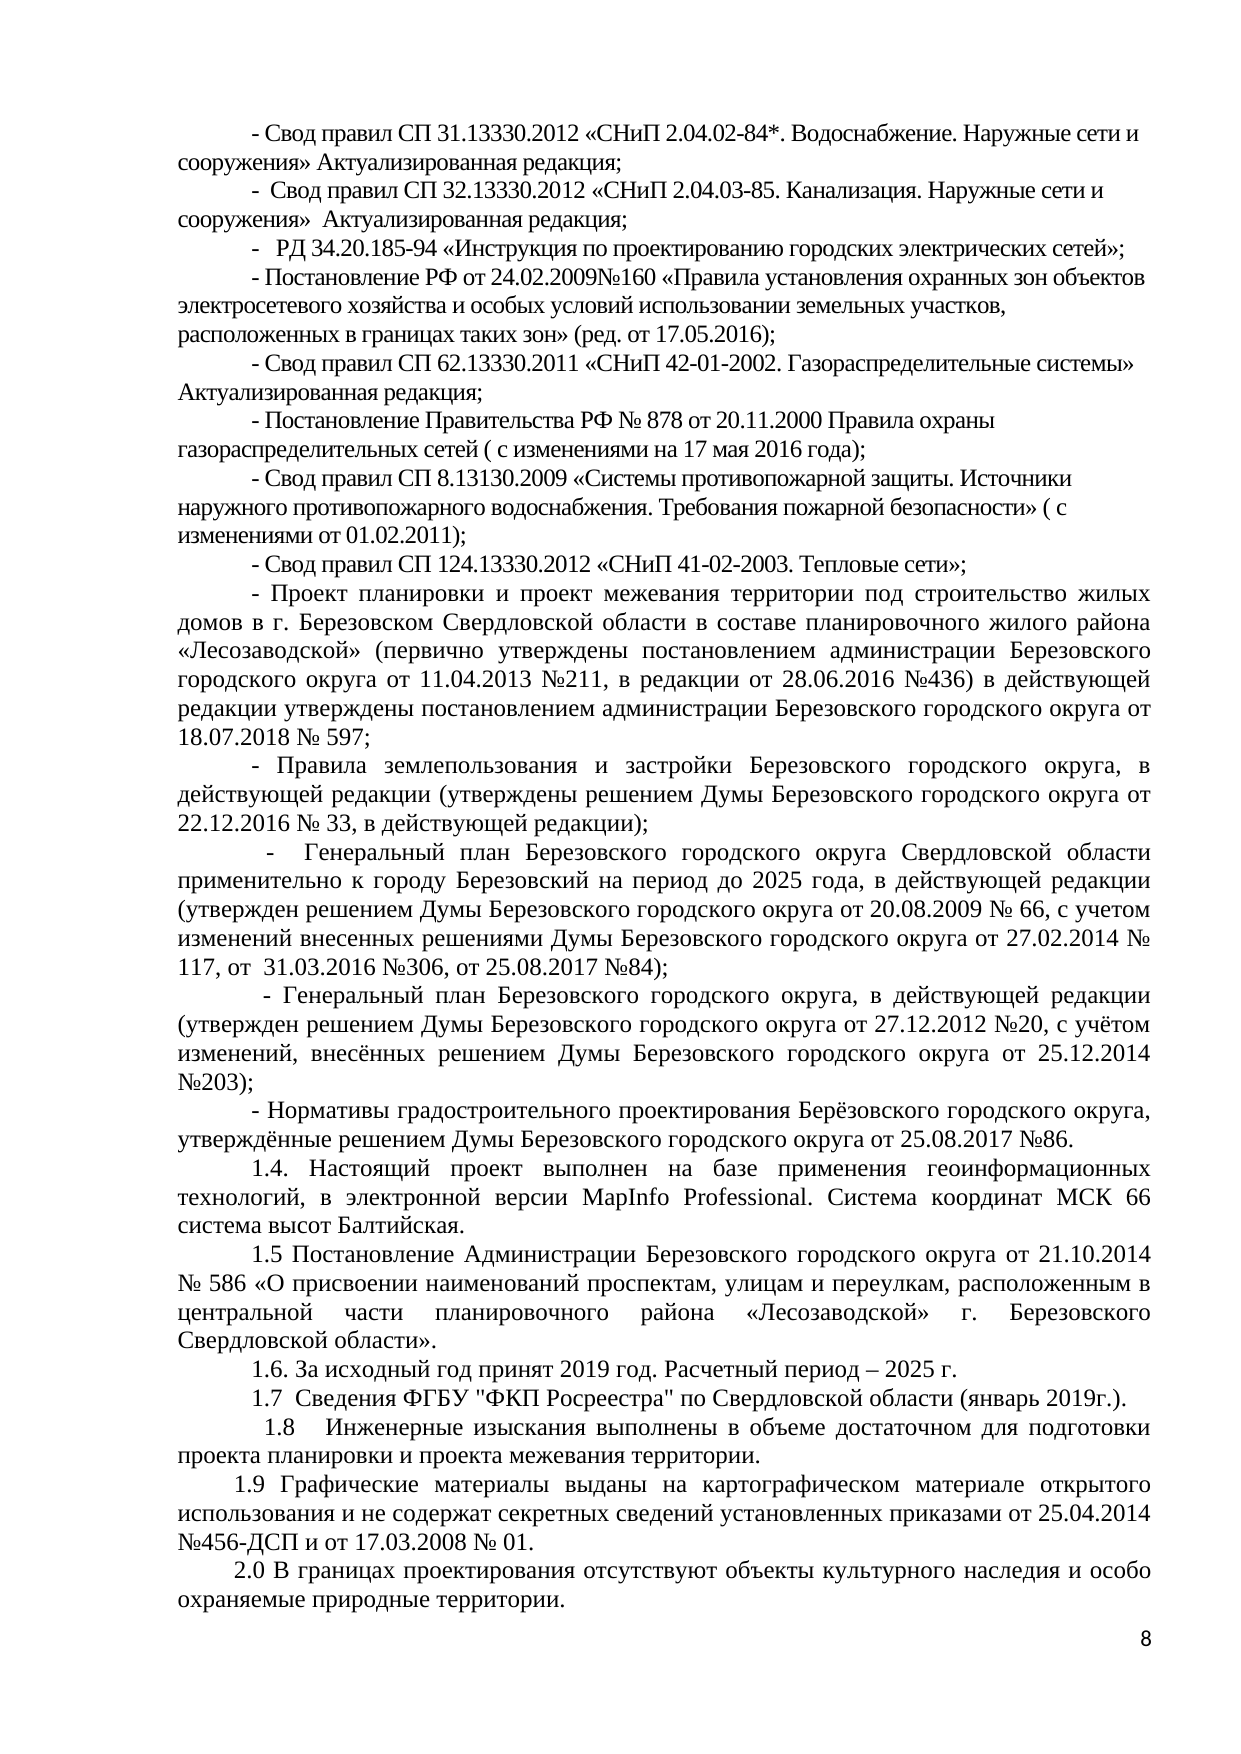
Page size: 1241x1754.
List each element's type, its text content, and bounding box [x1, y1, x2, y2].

text - Проект планировки и проект межевания территории под строительство жилых домов в г. Березовском Свердловской области в составе планировочного жилого района «Лесозаводской» (первично утверждены постановлением администрации Березовского городского округа от 11.04.2013 №211, в редакции от 28.06.2016 №436) в действующей редакции утверждены постановлением администрации Березовского городского округа от 18.07.2018 № 597; [177, 578, 1152, 751]
text 1.8 Инженерные изыскания выполнены в объеме достаточном для подготовки проекта планировки и проекта межевания территории. [177, 1412, 1152, 1469]
text - Генеральный план Березовского городского округа, в действующей редакции (утвержден решением Думы Березовского городского округа от 27.12.2012 №20, с учётом изменений, внесённых решением Думы Березовского городского округа от 25.12.2014 №203); [177, 981, 1152, 1096]
text - Генеральный план Березовского городского округа Свердловской области применительно к городу Березовский на период до 2025 года, в действующей редакции (утвержден решением Думы Березовского городского округа от 20.08.2009 № 66, с учетом изменений внесенных решениями Думы Березовского городского округа от 27.02.2014 № 117, от 31.03.2016 №306, от 25.08.2017 №84); [177, 837, 1152, 981]
text 2.0 В границах проектирования отсутствуют объекты культурного наследия и особо охраняемые природные территории. [177, 1556, 1152, 1613]
text - РД 34.20.185-94 «Инструкция по проектированию городских электрических сетей»; [177, 233, 1152, 262]
text - Свод правил СП 32.13330.2012 «СНиП 2.04.03-85. Канализация. Наружные сети и сооружения» Актуализированная редакция; [177, 176, 1152, 233]
text - Нормативы градостроительного проектирования Берёзовского городского округа, утверждённые решением Думы Березовского городского округа от 25.08.2017 №86. [177, 1096, 1152, 1153]
text 1.4. Настоящий проект выполнен на базе применения геоинформационных технологий, в электронной версии MapInfo Professional. Система координат МСК 66 система высот Балтийская. [177, 1153, 1152, 1239]
text - Постановление РФ от 24.02.2009№160 «Правила установления охранных зон объектов электросетевого хозяйства и особых условий использовании земельных участков, расположенных в границах таких зон» (ред. от 17.05.2016); [177, 262, 1152, 348]
text 1.7 Сведения ФГБУ "ФКП Росреестра" по Свердловской области (январь 2019г.). [177, 1383, 1152, 1412]
text 1.6. За исходный год принят 2019 год. Расчетный период – 2025 г. [177, 1354, 1152, 1383]
text - Постановление Правительства РФ № 878 от 20.11.2000 Правила охраны газораспределительных сетей ( с изменениями на 17 мая 2016 года); [177, 406, 1152, 463]
text - Свод правил СП 31.13330.2012 «СНиП 2.04.02-84*. Водоснабжение. Наружные сети и сооружения» Актуализированная редакция; [177, 118, 1152, 176]
text - Свод правил СП 124.13330.2012 «СНиП 41-02-2003. Тепловые сети»; [177, 549, 1152, 578]
text - Правила землепользования и застройки Березовского городского округа, в действующей редакции (утверждены решением Думы Березовского городского округа от 22.12.2016 № 33, в действующей редакции); [177, 751, 1152, 837]
text - Свод правил СП 62.13330.2011 «СНиП 42-01-2002. Газораспределительные системы» Актуализированная редакция; [177, 348, 1152, 406]
text 1.9 Графические материалы выданы на картографическом материале открытого использования и не содержат секретных сведений установленных приказами от 25.04.2014 №456-ДСП и от 17.03.2008 № 01. [177, 1469, 1152, 1556]
text - Свод правил СП 8.13130.2009 «Системы противопожарной защиты. Источники наружного противопожарного водоснабжения. Требования пожарной безопасности» ( с изменениями от 01.02.2011); [177, 463, 1152, 549]
text 1.5 Постановление Администрации Березовского городского округа от 21.10.2014 № 586 «О присвоении наименований проспектам, улицам и переулкам, расположенным в центральной части планировочного района «Лесозаводской» г. Березовского Свердловской области». [177, 1239, 1152, 1354]
